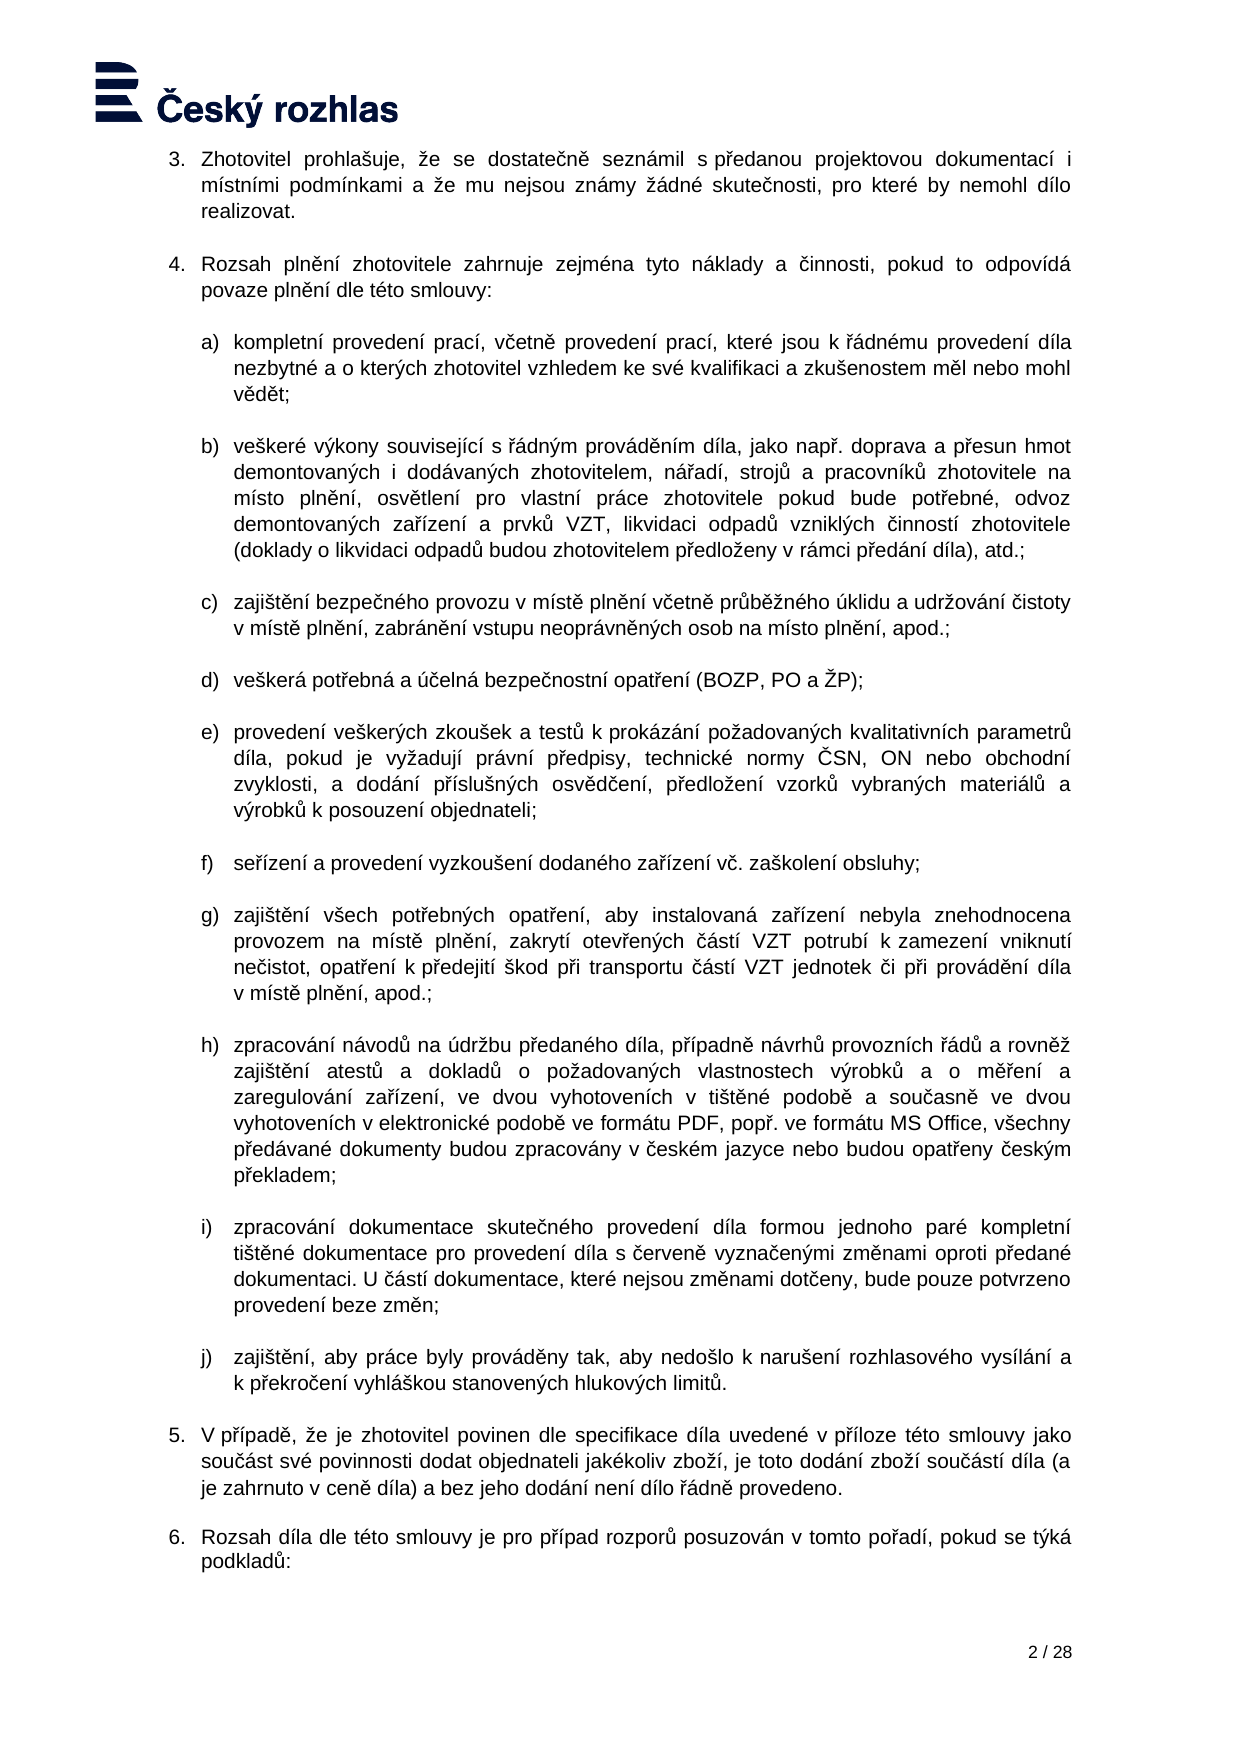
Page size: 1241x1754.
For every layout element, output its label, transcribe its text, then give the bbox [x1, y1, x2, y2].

list provedení veškerých zkoušek a testů k prokázání požadovaných kvalitativních parametrů díla, pokud je vyžadují právní předpisy, technické normy ČSN, ON nebo obchodní zvyklosti, a dodání příslušných osvědčení, předložení vzorků vybraných materiálů a výrobků k posouzení objednateli; [201, 719, 1072, 823]
list kompletní provedení prací, včetně provedení prací, které jsou k řádnému provedení díla nezbytné a o kterých zhotovitel vzhledem ke své kvalifikaci a zkušenostem měl nebo mohl vědět; [201, 328, 1072, 406]
list zpracování návodů na údržbu předaného díla, případně návrhů provozních řádů a rovněž zajištění atestů a dokladů o požadovaných vlastnostech výrobků a o měření a zaregulování zařízení, ve dvou vyhotoveních v tištěné podobě a současně ve dvou vyhotoveních v elektronické podobě ve formátu PDF, popř. ve formátu MS Office, všechny předávané dokumenty budou zpracovány v českém jazyce nebo budou opatřeny českým překladem; [201, 1031, 1072, 1188]
list zajištění všech potřebných opatření, aby instalovaná zařízení nebyla znehodnocena provozem na místě plnění, zakrytí otevřených částí VZT potrubí k zamezení vniknutí nečistot, opatření k předejití škod při transportu částí VZT jednotek či při provádění díla v místě plnění, apod.; [201, 901, 1072, 1005]
list zpracování dokumentace skutečného provedení díla formou jednoho paré kompletní tištěné dokumentace pro provedení díla s červeně vyznačenými změnami oproti předané dokumentaci. U částí dokumentace, které nejsou změnami dotčeny, bude pouze potvrzeno provedení beze změn; [201, 1214, 1072, 1318]
list zajištění bezpečného provozu v místě plnění včetně průběžného úklidu a udržování čistoty v místě plnění, zabránění vstupu neoprávněných osob na místo plnění, apod.; [201, 589, 1072, 641]
list veškeré výkony související s řádným prováděním díla, jako např. doprava a přesun hmot demontovaných i dodávaných zhotovitelem, nářadí, strojů a pracovníků zhotovitele na místo plnění, osvětlení pro vlastní práce zhotovitele pokud bude potřebné, odvoz demontovaných zařízení a prvků VZT, likvidaci odpadů vzniklých činností zhotovitele (doklady o likvidaci odpadů budou zhotovitelem předloženy v rámci předání díla), atd.; [201, 432, 1072, 563]
list Rozsah plnění zhotovitele zahrnuje zejména tyto náklady a činnosti, pokud to odpovídá povaze plnění dle této smlouvy: [168, 250, 1072, 302]
list Zhotovitel prohlašuje, že se dostatečně seznámil s předanou projektovou dokumentací i místními podmínkami a že mu nejsou známy žádné skutečnosti, pro které by nemohl dílo realizovat. [168, 146, 1072, 224]
list V případě, že je zhotovitel povinen dle specifikace díla uvedené v příloze této smlouvy jako součást své povinnosti dodat objednateli jakékoliv zboží, je toto dodání zboží součástí díla (a je zahrnuto v ceně díla) a bez jeho dodání není dílo řádně provedeno. [168, 1422, 1072, 1500]
list Rozsah díla dle této smlouvy je pro případ rozporů posuzován v tomto pořadí, pokud se týká podkladů: [168, 1526, 1072, 1573]
list zajištění, aby práce byly prováděny tak, aby nedošlo k narušení rozhlasového vysílání a k překročení vyhláškou stanovených hlukových limitů. [201, 1344, 1072, 1396]
picture [95, 62, 398, 128]
list veškerá potřebná a účelná bezpečnostní opatření (BOZP, PO a ŽP); [201, 667, 1072, 693]
list seřízení a provedení vyzkoušení dodaného zařízení vč. zaškolení obsluhy; [201, 849, 1072, 875]
